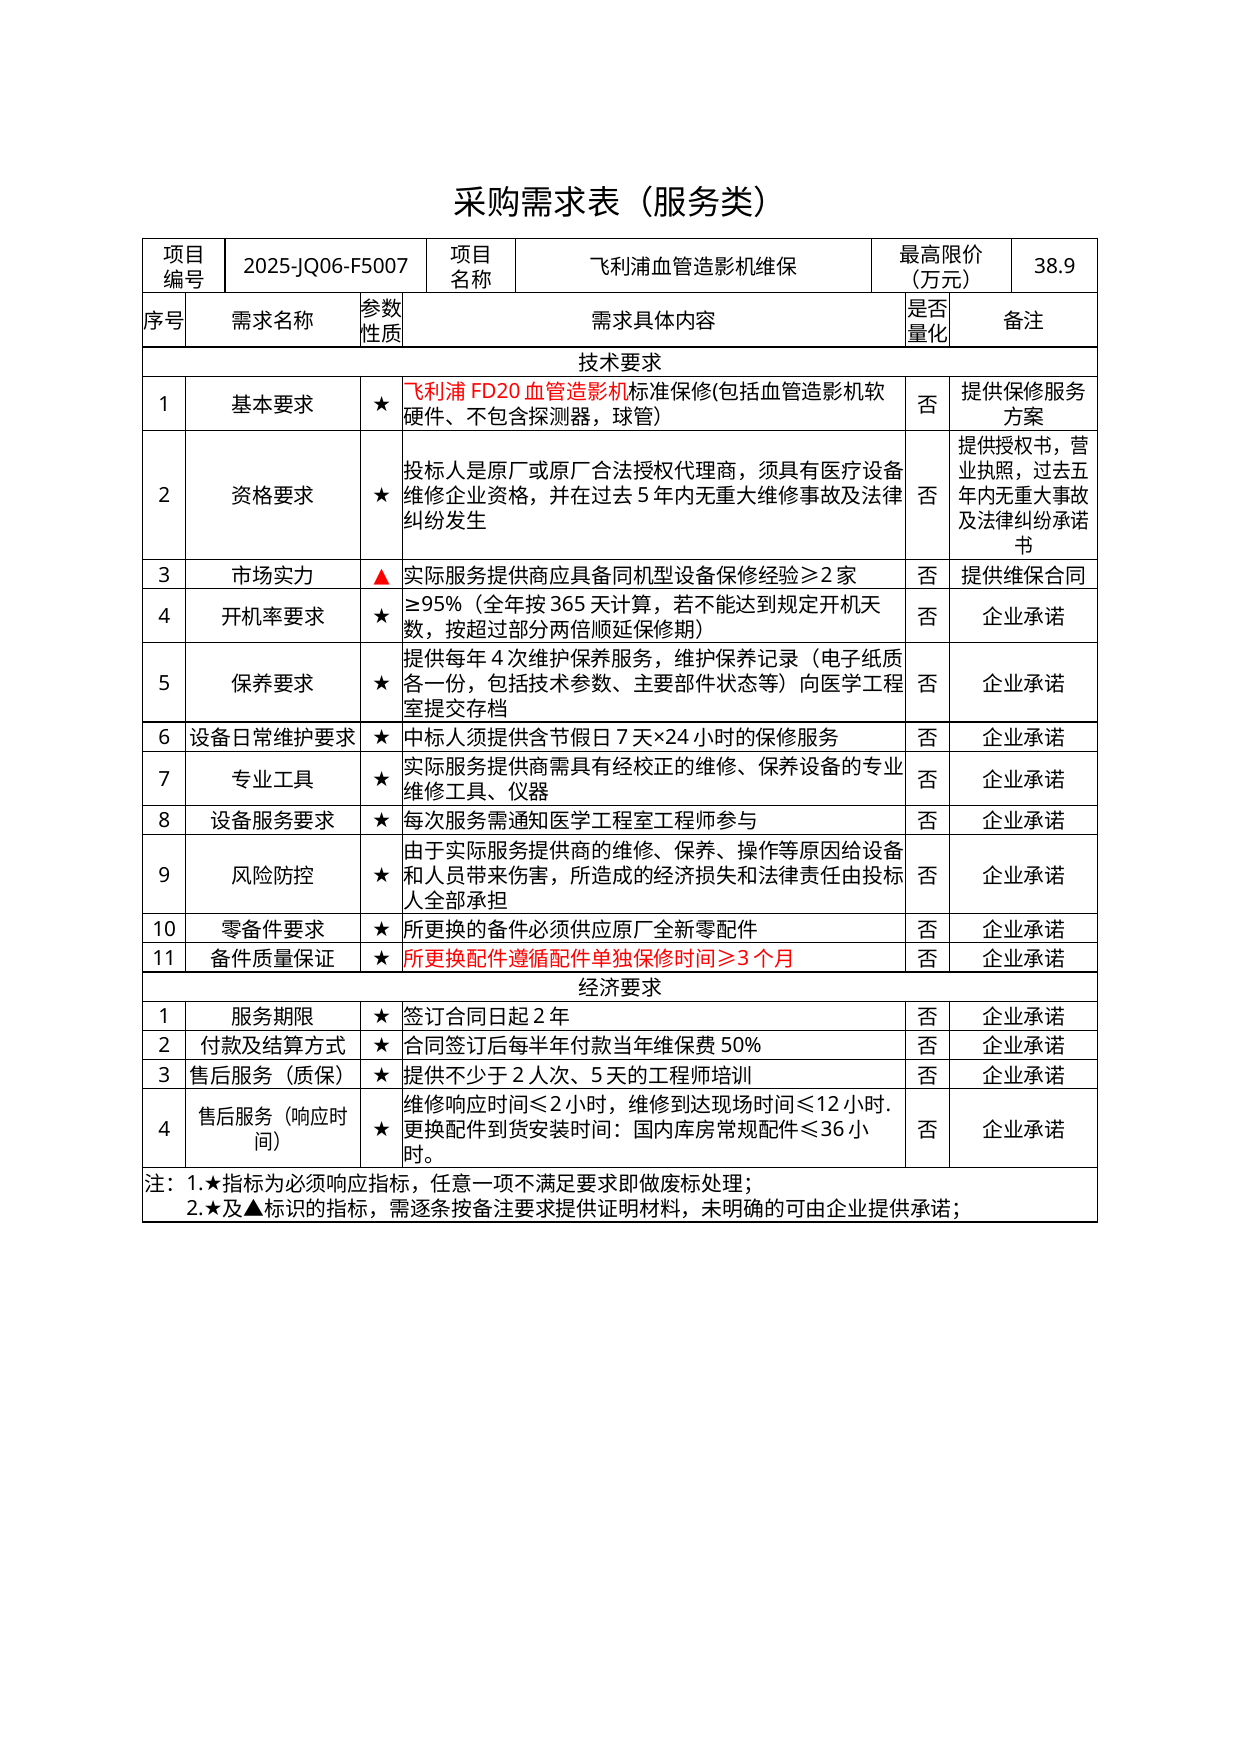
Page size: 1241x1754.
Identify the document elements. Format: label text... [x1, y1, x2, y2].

table_cell ★ [361, 914, 402, 942]
table_cell 所更换的备件必须供应原厂全新零配件 [403, 914, 905, 942]
table_cell 38.9 [1012, 239, 1097, 292]
table_cell 保养要求 [186, 643, 360, 721]
table_cell 否 [906, 806, 949, 834]
table_cell 企业承诺 [950, 752, 1097, 805]
table_cell 否 [906, 752, 949, 805]
table_cell 否 [906, 560, 949, 588]
table_cell 2 [143, 1031, 185, 1059]
table_cell 提供每年4次维护保养服务，维护保养记录（电子纸质各一份，包括技术参数、主要部件状态等）向医学工程室提交存档 [403, 643, 905, 721]
table_cell 否 [906, 431, 949, 559]
table_cell 2 [143, 431, 185, 559]
table_cell 所更换配件遵循配件单独保修时间≥3个月 [403, 943, 905, 971]
table_cell 1 [143, 1002, 185, 1030]
table_cell 否 [906, 914, 949, 942]
table_cell ★ [361, 835, 402, 913]
table_cell 售后服务（质保） [186, 1060, 360, 1088]
table_cell 提供授权书，营业执照，过去五年内无重大事故及法律纠纷承诺书 [950, 431, 1097, 559]
table_cell ★ [361, 1031, 402, 1059]
table_cell 需求具体内容 [403, 293, 905, 346]
table_cell 备件质量保证 [186, 943, 360, 971]
table_cell 最高限价 （万元） [872, 239, 1011, 292]
table_cell ★ [361, 752, 402, 805]
table_cell ★ [361, 377, 402, 430]
table_cell 6 [143, 723, 185, 751]
table_cell ▲ [361, 560, 402, 588]
table_cell 否 [906, 589, 949, 642]
table_cell ★ [361, 431, 402, 559]
table_cell 中标人须提供含节假日7天×24小时的保修服务 [403, 723, 905, 751]
table_cell 售后服务（响应时间） [186, 1089, 360, 1167]
table_cell 由于实际服务提供商的维修、保养、操作等原因给设备和人员带来伤害，所造成的经济损失和法律责任由投标人全部承担 [403, 835, 905, 913]
table_cell 企业承诺 [950, 943, 1097, 971]
table_cell 经济要求 [143, 973, 1097, 1001]
table_cell 企业承诺 [950, 1002, 1097, 1030]
table_cell 飞利浦血管造影机维保 [516, 239, 871, 292]
table_cell 否 [906, 1031, 949, 1059]
table_cell 服务期限 [186, 1002, 360, 1030]
table_cell 提供保修服务方案 [950, 377, 1097, 430]
table_cell 设备日常维护要求 [186, 723, 360, 751]
table_cell 9 [143, 835, 185, 913]
table_cell 企业承诺 [950, 1060, 1097, 1088]
table_cell 资格要求 [186, 431, 360, 559]
table_cell ★ [361, 1002, 402, 1030]
table_cell 提供维保合同 [950, 560, 1097, 588]
table_cell ★ [361, 723, 402, 751]
table_cell 企业承诺 [950, 643, 1097, 721]
table_cell 10 [143, 914, 185, 942]
table_cell 投标人是原厂或原厂合法授权代理商，须具有医疗设备维修企业资格，并在过去5年内无重大维修事故及法律纠纷发生 [403, 431, 905, 559]
table_cell 飞利浦FD20血管造影机标准保修(包括血管造影机软硬件、不包含探测器，球管） [403, 377, 905, 430]
table_cell 实际服务提供商需具有经校正的维修、保养设备的专业维修工具、仪器 [403, 752, 905, 805]
table_cell 2025-JQ06-F5007 [226, 239, 426, 292]
table_cell 否 [906, 377, 949, 430]
table_cell 签订合同日起2年 [403, 1002, 905, 1030]
table_cell 设备服务要求 [186, 806, 360, 834]
table_cell 基本要求 [186, 377, 360, 430]
table_cell ★ [361, 643, 402, 721]
table_cell 企业承诺 [950, 723, 1097, 751]
table_cell 付款及结算方式 [186, 1031, 360, 1059]
table_cell 否 [906, 1060, 949, 1088]
table_cell 技术要求 [143, 348, 1097, 376]
table_cell 参数 性质 [361, 293, 402, 346]
table_cell 开机率要求 [186, 589, 360, 642]
table_cell 需求名称 [186, 293, 360, 346]
table_cell ★ [361, 943, 402, 971]
table_cell 否 [906, 723, 949, 751]
table_cell 注：1.★指标为必须响应指标，任意一项不满足要求即做废标处理； 2.★及▲标识的指标，需逐条按备注要求提供证明材料，未明确的可由企业提供承诺； [143, 1168, 1097, 1221]
table_cell 企业承诺 [950, 1031, 1097, 1059]
table_cell 企业承诺 [950, 806, 1097, 834]
table_cell 每次服务需通知医学工程室工程师参与 [403, 806, 905, 834]
table_cell 项目 编号 [143, 239, 224, 292]
table_cell 专业工具 [186, 752, 360, 805]
table_cell 序号 [143, 293, 185, 346]
table_cell 否 [906, 943, 949, 971]
table_cell ★ [361, 1089, 402, 1167]
table_cell 企业承诺 [950, 835, 1097, 913]
table_cell 否 [906, 835, 949, 913]
table_cell 项目 名称 [427, 239, 515, 292]
table_cell 否 [906, 1002, 949, 1030]
table_cell 3 [143, 560, 185, 588]
table_cell 否 [906, 643, 949, 721]
table_cell 否 [906, 1089, 949, 1167]
table_cell 4 [143, 589, 185, 642]
table_cell 8 [143, 806, 185, 834]
table_cell 企业承诺 [950, 589, 1097, 642]
table_cell ★ [361, 589, 402, 642]
table_cell 风险防控 [186, 835, 360, 913]
table_cell 企业承诺 [950, 914, 1097, 942]
table_cell 合同签订后每半年付款当年维保费50% [403, 1031, 905, 1059]
table_cell 提供不少于2人次、5天的工程师培训 [403, 1060, 905, 1088]
table_cell 市场实力 [186, 560, 360, 588]
table_cell 11 [143, 943, 185, 971]
table_cell ★ [361, 806, 402, 834]
table_cell ★ [361, 1060, 402, 1088]
table_cell 4 [143, 1089, 185, 1167]
table_cell 实际服务提供商应具备同机型设备保修经验≥2家 [403, 560, 905, 588]
table_cell ≥95%（全年按365天计算，若不能达到规定开机天数，按超过部分两倍顺延保修期） [403, 589, 905, 642]
table_cell 备注 [950, 293, 1097, 346]
table_cell 是否 量化 [906, 293, 949, 346]
table_cell 3 [143, 1060, 185, 1088]
table_cell 零备件要求 [186, 914, 360, 942]
table_cell 1 [143, 377, 185, 430]
table_cell 7 [143, 752, 185, 805]
table_cell 5 [143, 643, 185, 721]
table_cell 企业承诺 [950, 1089, 1097, 1167]
table_header 采购需求表（服务类） [143, 162, 1097, 238]
table_cell 维修响应时间≤2小时，维修到达现场时间≤12小时.更换配件到货安装时间：国内库房常规配件≤36小时。 [403, 1089, 905, 1167]
